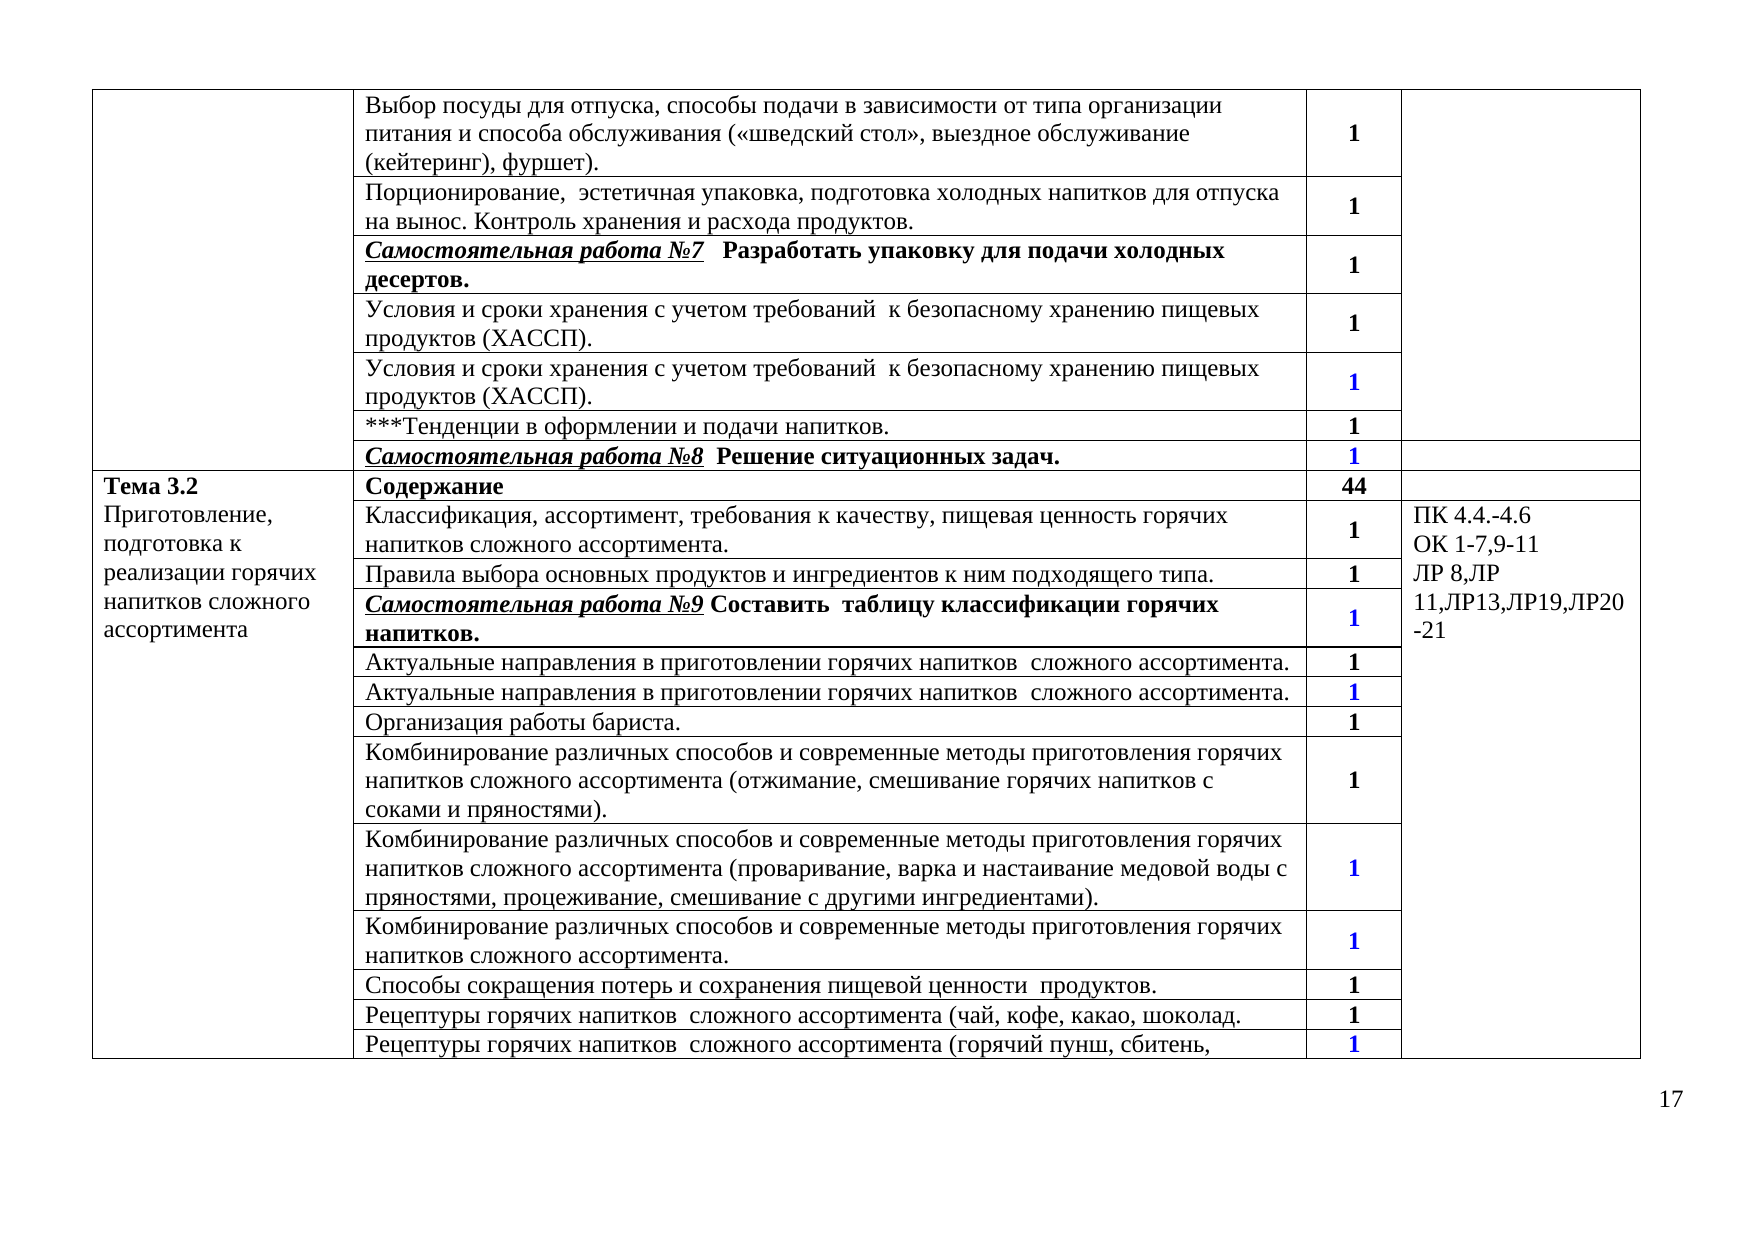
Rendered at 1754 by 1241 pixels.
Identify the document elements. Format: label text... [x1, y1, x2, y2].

table_cell 1 [1307, 589, 1401, 646]
table_cell 1 [1307, 970, 1401, 999]
table_cell 1 [1307, 236, 1401, 293]
table_cell 1 [1307, 677, 1401, 706]
table_cell Самостоятельная работа №9 Составить таблицу классификации горячих напитков. [354, 589, 1306, 646]
table_cell 1 [1307, 1000, 1401, 1028]
table_cell [1402, 471, 1640, 499]
table_cell Способы сокращения потерь и сохранения пищевой ценности продуктов. [354, 970, 1306, 999]
table_cell 1 [1307, 411, 1401, 440]
table_cell Классификация, ассортимент, требования к качеству, пищевая ценность горячих напитков сложного ассортимента. [354, 501, 1306, 558]
table_cell Организация работы бариста. [354, 707, 1306, 736]
table_cell Выбор посуды для отпуска, способы подачи в зависимости от типа организации питания и способа обслуживания («шведский стол», выездное обслуживание (кейтеринг), фуршет). [354, 90, 1306, 176]
table_cell [1402, 441, 1640, 470]
table_cell Порционирование, эстетичная упаковка, подготовка холодных напитков для отпуска на вынос. Контроль хранения и расхода продуктов. [354, 177, 1306, 234]
table_cell Правила выбора основных продуктов и ингредиентов к ним подходящего типа. [354, 559, 1306, 588]
table_cell 44 [1307, 471, 1401, 499]
table_cell 1 [1307, 177, 1401, 234]
table_cell Актуальные направления в приготовлении горячих напитков сложного ассортимента. [354, 677, 1306, 706]
table_cell Комбинирование различных способов и современные методы приготовления горячих напитков сложного ассортимента (отжимание, смешивание горячих напитков с соками и пряностями). [354, 737, 1306, 823]
table_cell 1 [1307, 911, 1401, 969]
table_cell 1 [1307, 294, 1401, 352]
table_cell 1 [1307, 90, 1401, 176]
table_cell 1 [1307, 648, 1401, 676]
table_cell 1 [1307, 824, 1401, 910]
table_cell Условия и сроки хранения с учетом требований к безопасному хранению пищевых продуктов (ХАССП). [354, 353, 1306, 410]
table_cell Условия и сроки хранения с учетом требований к безопасному хранению пищевых продуктов (ХАССП). [354, 294, 1306, 352]
table_cell 1 [1307, 737, 1401, 823]
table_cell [354, 1030, 1306, 1058]
table_cell ПК 4.4.-4.6 ОК 1-7,9-11 ЛР 8,ЛР 11,ЛР13,ЛР19,ЛР20-21 [1402, 501, 1640, 1058]
table_cell Рецептуры горячих напитков сложного ассортимента (чай, кофе, какао, шоколад. [354, 1000, 1306, 1028]
table_cell 1 [1307, 353, 1401, 410]
table_cell Комбинирование различных способов и современные методы приготовления горячих напитков сложного ассортимента. [354, 911, 1306, 969]
table_cell Актуальные направления в приготовлении горячих напитков сложного ассортимента. [354, 648, 1306, 676]
table_cell Тема 3.2 Приготовление, подготовка к реализации горячих напитков сложного ассортимента [93, 471, 353, 1058]
table_cell 1 [1307, 441, 1401, 470]
table_cell 1 [1307, 559, 1401, 588]
table_cell ***Тенденции в оформлении и подачи напитков. [354, 411, 1306, 440]
table_cell 1 [1307, 501, 1401, 558]
table_cell 1 [1307, 707, 1401, 736]
table_cell Самостоятельная работа №7 Разработать упаковку для подачи холодных десертов. [354, 236, 1306, 293]
table_cell Содержание [354, 471, 1306, 499]
table_cell Комбинирование различных способов и современные методы приготовления горячих напитков сложного ассортимента (проваривание, варка и настаивание медовой воды с пряностями, процеживание, смешивание с другими ингредиентами). [354, 824, 1306, 910]
table_cell Самостоятельная работа №8 Решение ситуационных задач. [354, 441, 1306, 470]
table_cell 1 [1307, 1030, 1401, 1058]
